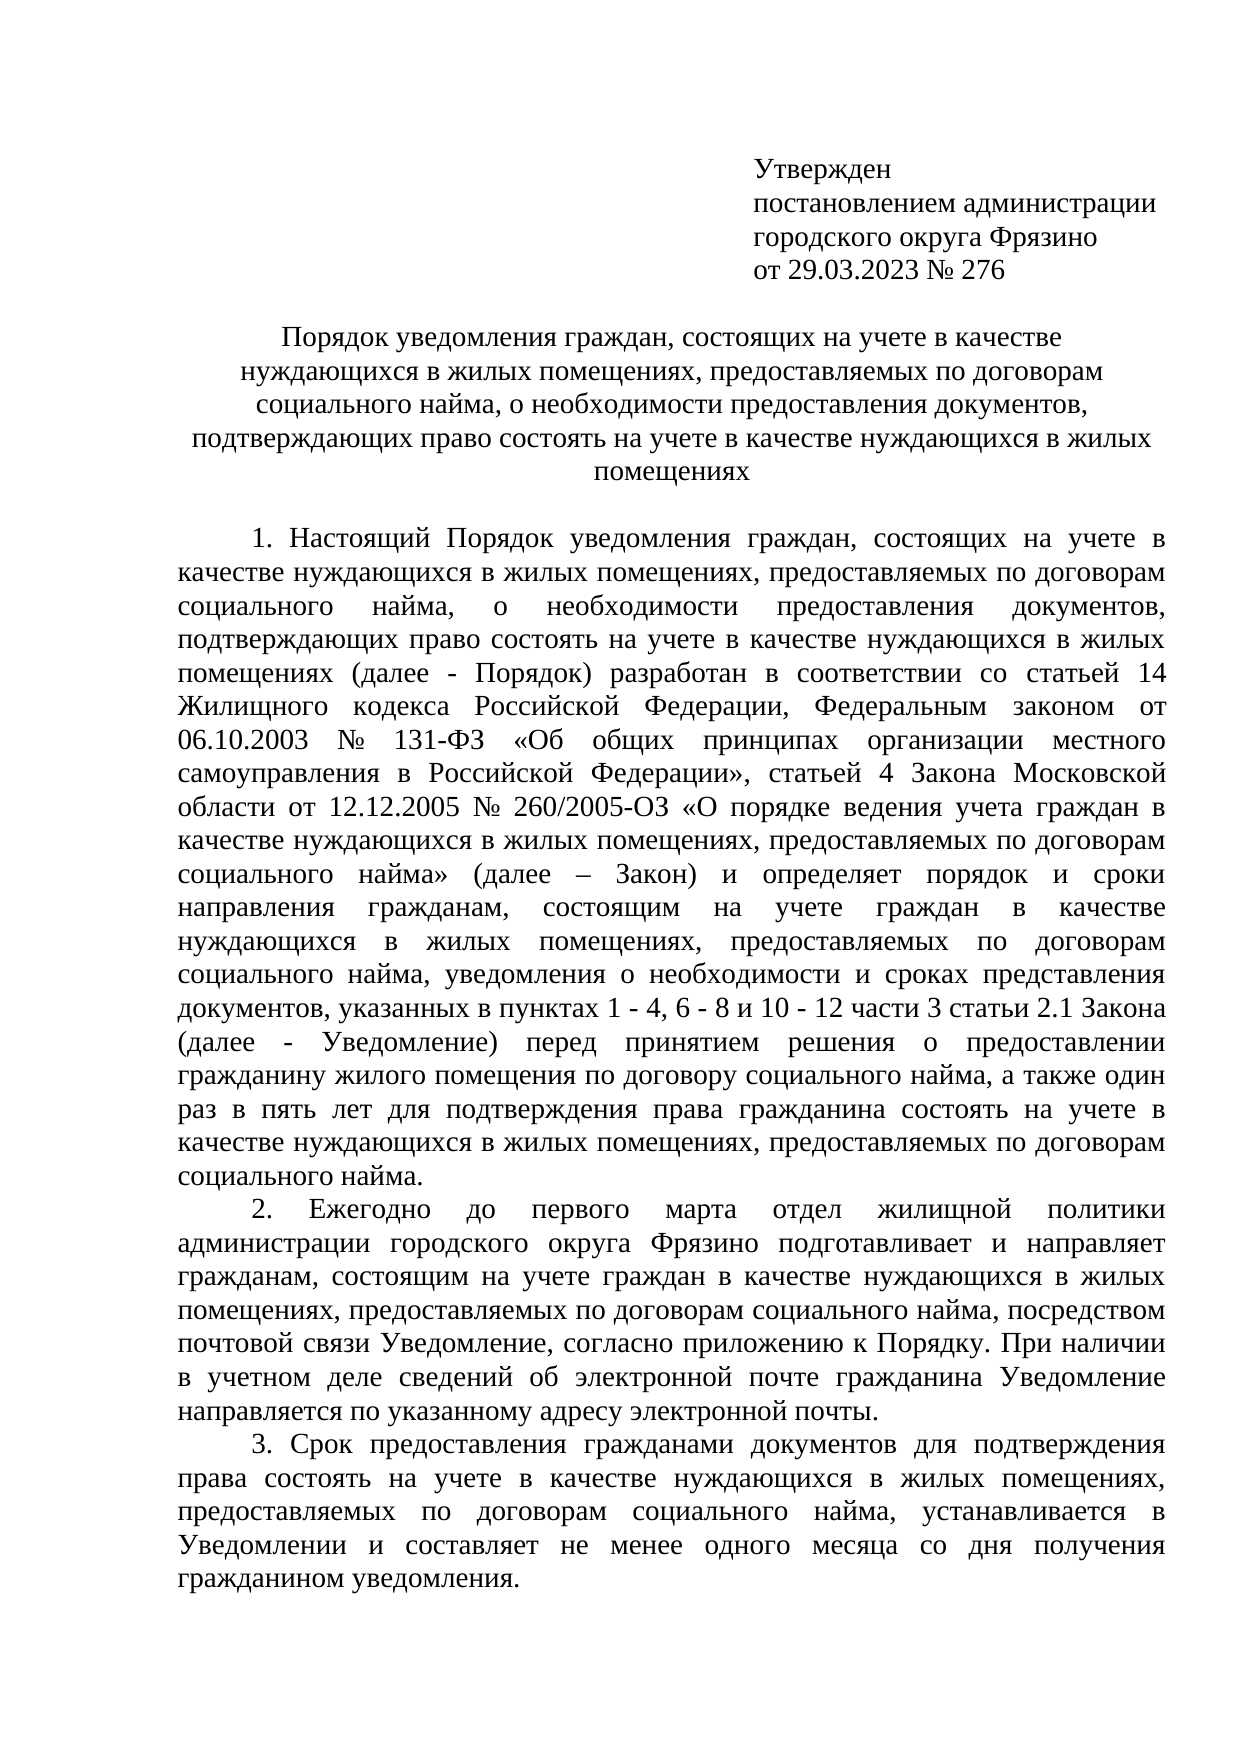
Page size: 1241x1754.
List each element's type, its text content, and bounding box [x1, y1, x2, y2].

text 1. Настоящий Порядок уведомления граждан, состоящих на учете в качестве нуждающихся в жилых помещениях, предоставляемых по договорам социального найма, о необходимости предоставления документов, подтверждающих право состоять на учете в качестве нуждающихся в жилых помещениях (далее - Порядок) разработан в соответствии со статьей 14 Жилищного кодекса Российской Федерации, Федеральным законом от 06.10.2003 № 131-ФЗ «Об общих принципах организации местного самоуправления в Российской Федерации», статьей 4 Закона Московской области от 12.12.2005 № 260/2005-ОЗ «О порядке ведения учета граждан в качестве нуждающихся в жилых помещениях, предоставляемых по договорам социального найма» (далее – Закон) и определяет порядок и сроки направления гражданам, состоящим на учете граждан в качестве нуждающихся в жилых помещениях, предоставляемых по договорам социального найма, уведомления о необходимости и сроках представления документов, указанных в пунктах 1 - 4, 6 - 8 и 10 - 12 части 3 статьи 2.1 Закона (далее - Уведомление) перед принятием решения о предоставлении гражданину жилого помещения по договору социального найма, а также один раз в пять лет для подтверждения права гражданина состоять на учете в качестве нуждающихся в жилых помещениях, предоставляемых по договорам социального найма. [177, 521, 1167, 1191]
title Порядок уведомления граждан, состоящих на учете в качестве [177, 319, 1167, 353]
text 3. Срок предоставления гражданами документов для подтверждения права состоять на учете в качестве нуждающихся в жилых помещениях, предоставляемых по договорам социального найма, устанавливается в Уведомлении и составляет не менее одного месяца со дня получения гражданином уведомления. [177, 1426, 1167, 1594]
text от 29.03.2023 № 276 [753, 252, 1167, 286]
text городского округа Фрязино [753, 219, 1167, 252]
text постановлением администрации [753, 185, 1167, 219]
text Утвержден [753, 152, 1167, 185]
title нуждающихся в жилых помещениях, предоставляемых по договорам социального найма, о необходимости предоставления документов, подтверждающих право состоять на учете в качестве нуждающихся в жилых помещениях [177, 353, 1167, 487]
text 2. Ежегодно до первого марта отдел жилищной политики администрации городского округа Фрязино подготавливает и направляет гражданам, состоящим на учете граждан в качестве нуждающихся в жилых помещениях, предоставляемых по договорам социального найма, посредством почтовой связи Уведомление, согласно приложению к Порядку. При наличии в учетном деле сведений об электронной почте гражданина Уведомление направляется по указанному адресу электронной почты. [177, 1191, 1167, 1426]
